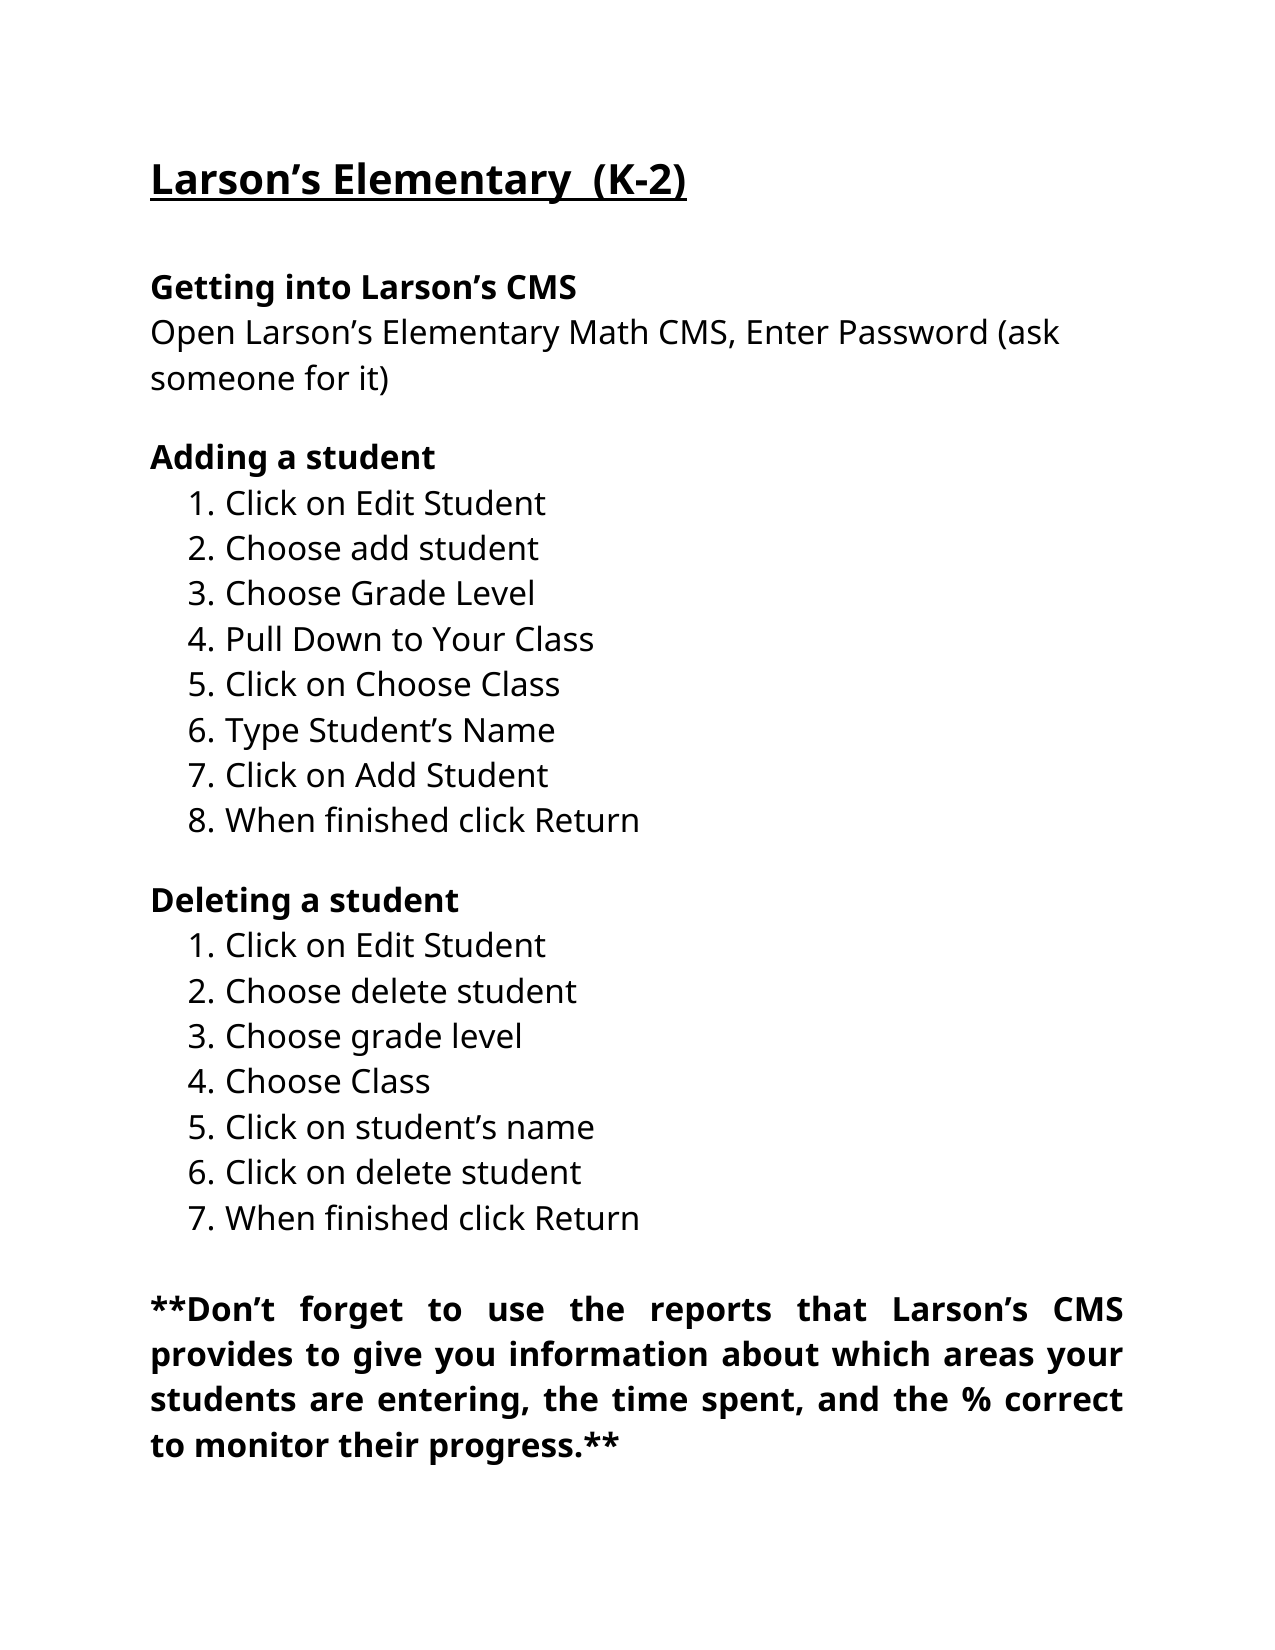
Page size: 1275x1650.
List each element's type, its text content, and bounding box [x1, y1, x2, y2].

list Type Student’s Name [187, 706, 1125, 752]
text Getting into Larson’s CMS [150, 263, 1125, 309]
text Adding a student [150, 434, 1125, 479]
list Click on student’s name [187, 1104, 1125, 1149]
list Choose Class [187, 1058, 1125, 1104]
list Choose grade level [187, 1013, 1125, 1058]
list Click on Add Student [187, 752, 1125, 797]
list When finished click Return [187, 1194, 1125, 1240]
list When finished click Return [187, 797, 1125, 843]
list Pull Down to Your Class [187, 616, 1125, 661]
list Click on Edit Student [187, 479, 1125, 525]
list Choose add student [187, 525, 1125, 570]
text Deleting a student [150, 877, 1125, 922]
list Click on Edit Student [187, 922, 1125, 967]
list Click on Choose Class [187, 661, 1125, 706]
list Click on delete student [187, 1149, 1125, 1194]
text Open Larson’s Elementary Math CMS, Enter Password (ask someone for it) [150, 309, 1125, 400]
text **Don’t forget to use the reports that Larson’s CMS provides to give you information about which areas your students are entering, the time spent, and the % correct to monitor their progress.** [150, 1285, 1125, 1467]
list Choose delete student [187, 967, 1125, 1013]
list Choose Grade Level [187, 570, 1125, 616]
text Larson’s Elementary (K-2) [150, 150, 1125, 207]
